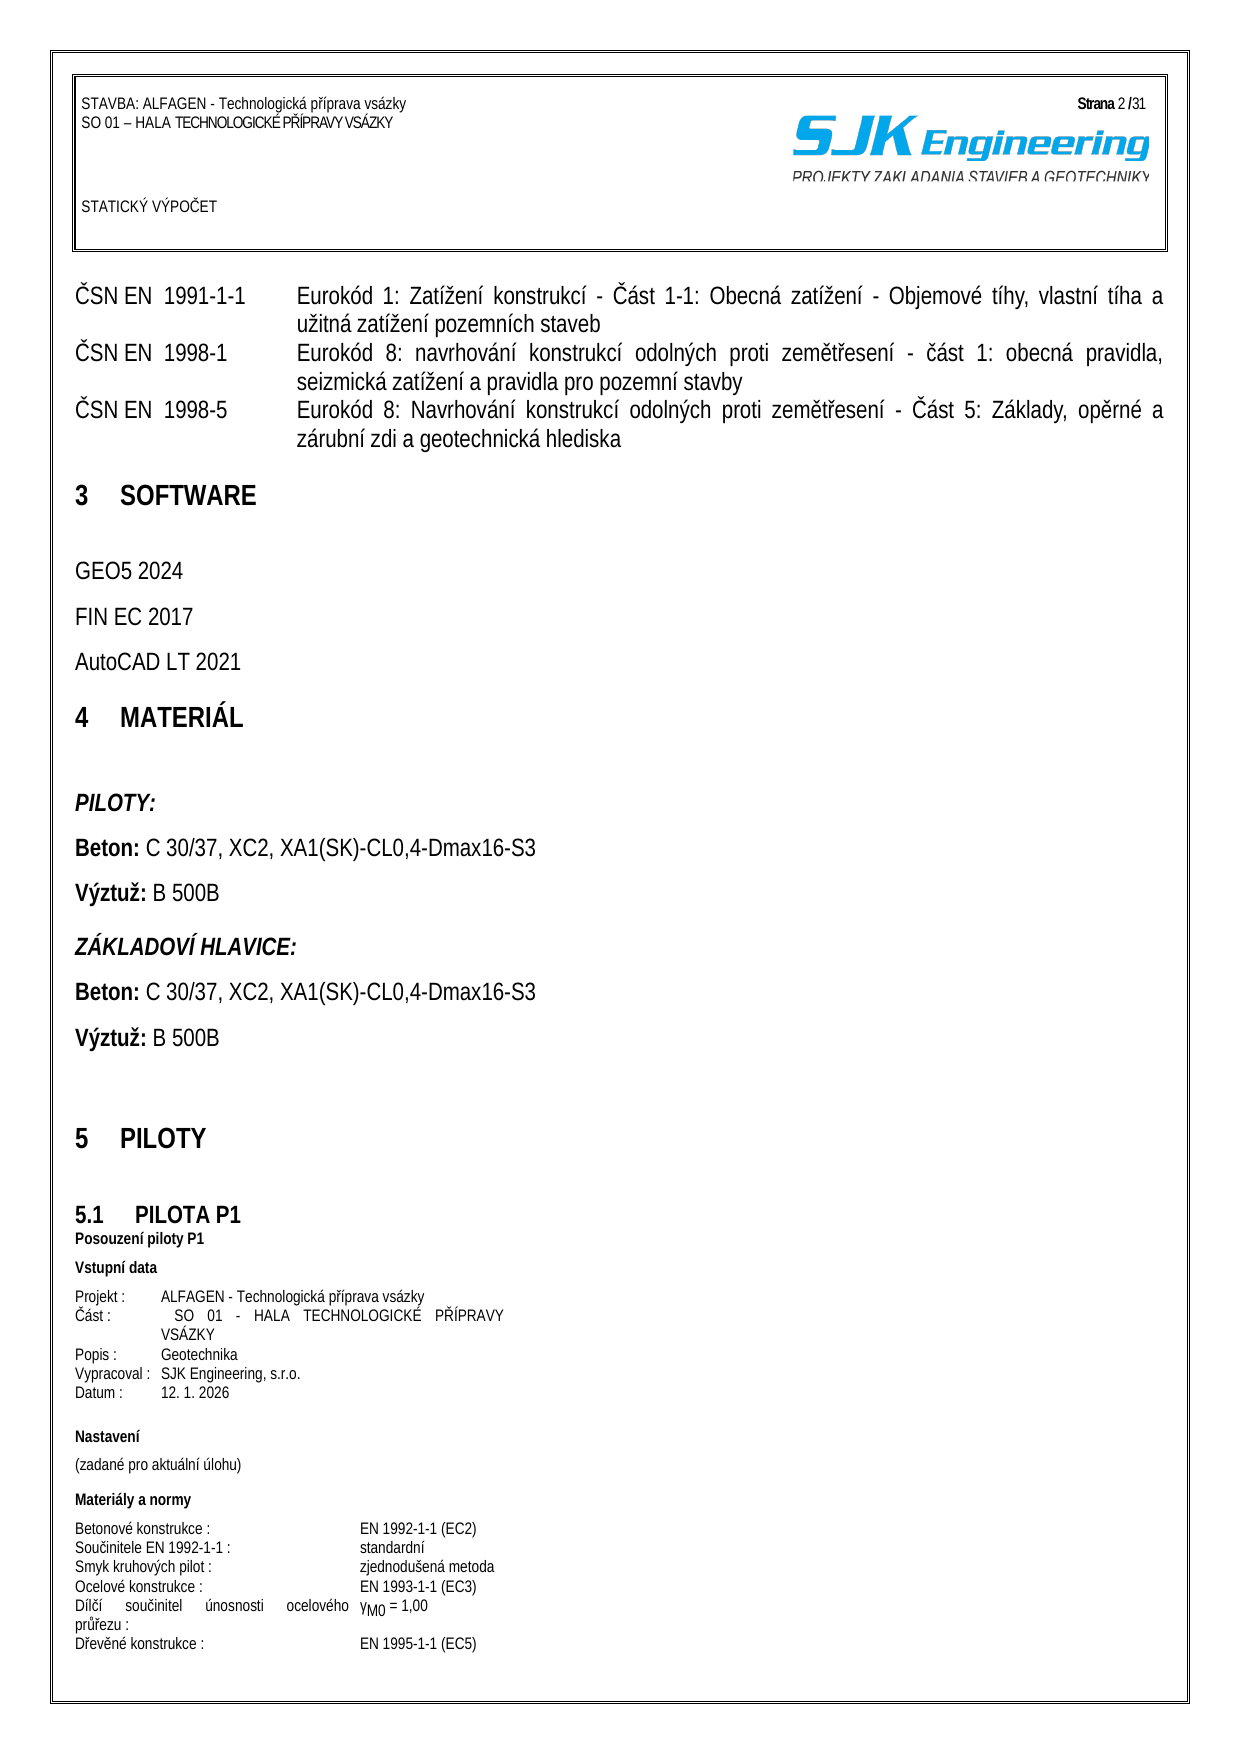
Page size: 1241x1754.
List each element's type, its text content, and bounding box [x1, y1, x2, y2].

table_header ALFAGEN - Technologická příprava vsázky [161, 1287, 514, 1306]
table_cell 12. 1. 2026 [161, 1383, 514, 1402]
text PILOTY: [75, 788, 1165, 816]
text ČSN EN 1991-1-1 Eurokód 1: Zatížení konstrukcí - Část 1-1: Obecná zatížení - Objemové tíhy, vlastní tíha a užitná zatížení pozemních staveb [75, 281, 1165, 338]
table_header Projekt : [75, 1287, 161, 1306]
table_cell Smyk kruhových pilot : [75, 1557, 360, 1576]
table_cell EN 1993-1-1 (EC3) [360, 1576, 505, 1596]
table_cell Popis : [75, 1344, 161, 1363]
table_cell Vypracoval : [75, 1364, 161, 1383]
text FIN EC 2017 [75, 602, 1165, 630]
table_cell Součinitele EN 1992-1-1 : [75, 1538, 360, 1557]
table_cell Část : [75, 1306, 161, 1344]
subtitle MATERIÁL [75, 701, 1165, 734]
table_cell SO 01 - HALA TECHNOLOGICKÉ PŘÍPRAVY VSÁZKY [161, 1306, 514, 1344]
text Výztuž: B 500B [75, 878, 1165, 907]
table_cell EN 1995-1-1 (EC5) [360, 1634, 505, 1653]
table_cell Dřevěné konstrukce : [75, 1634, 360, 1653]
table_cell SJK Engineering, s.r.o. [161, 1364, 514, 1383]
picture [792, 115, 1149, 182]
table_header EN 1992-1-1 (EC2) [360, 1519, 505, 1538]
text (zadané pro aktuální úlohu) [75, 1454, 1165, 1473]
text Vstupní data [75, 1258, 1165, 1277]
table_cell zjednodušená metoda [360, 1557, 505, 1576]
table_cell Geotechnika [161, 1344, 514, 1363]
table_cell Ocelové konstrukce : [75, 1576, 360, 1596]
text ZÁKLADOVÍ HLAVICE: [75, 932, 1165, 961]
table_cell Dílčí součinitel únosnosti ocelového průřezu : [75, 1596, 360, 1634]
text ČSN EN 1998-5 Eurokód 8: Navrhování konstrukcí odolných proti zemětřesení - Část 5: Základy, opěrné a zárubní zdi a geotechnická hlediska [75, 395, 1165, 453]
text Beton: C 30/37, XC2, XA1(SK)-CL0,4-Dmax16-S3 [75, 833, 1165, 862]
picture [1134, 140, 1143, 151]
table_cell Datum : [75, 1383, 161, 1402]
text Výztuž: B 500B [75, 1023, 1165, 1051]
text Posouzení piloty P1 [75, 1229, 1165, 1248]
text AutoCAD LT 2021 [75, 647, 1165, 676]
text Nastavení [75, 1427, 1165, 1446]
table_header Betonové konstrukce : [75, 1519, 360, 1538]
table_cell standardní [360, 1538, 505, 1557]
text GEO5 2024 [75, 556, 1165, 585]
table_cell γM0 = 1,00 [360, 1596, 505, 1634]
text Materiály a normy [75, 1490, 1165, 1509]
text ČSN EN 1998-1 Eurokód 8: navrhování konstrukcí odolných proti zemětřesení - část 1: obecná pravidla, seizmická zatížení a pravidla pro pozemní stavby [75, 338, 1165, 395]
subtitle SOFTWARE [75, 478, 1165, 511]
subtitle PILOTA P1 [75, 1200, 1165, 1229]
text Beton: C 30/37, XC2, XA1(SK)-CL0,4-Dmax16-S3 [75, 977, 1165, 1006]
subtitle PILOTY [75, 1122, 1165, 1155]
picture [889, 115, 908, 131]
